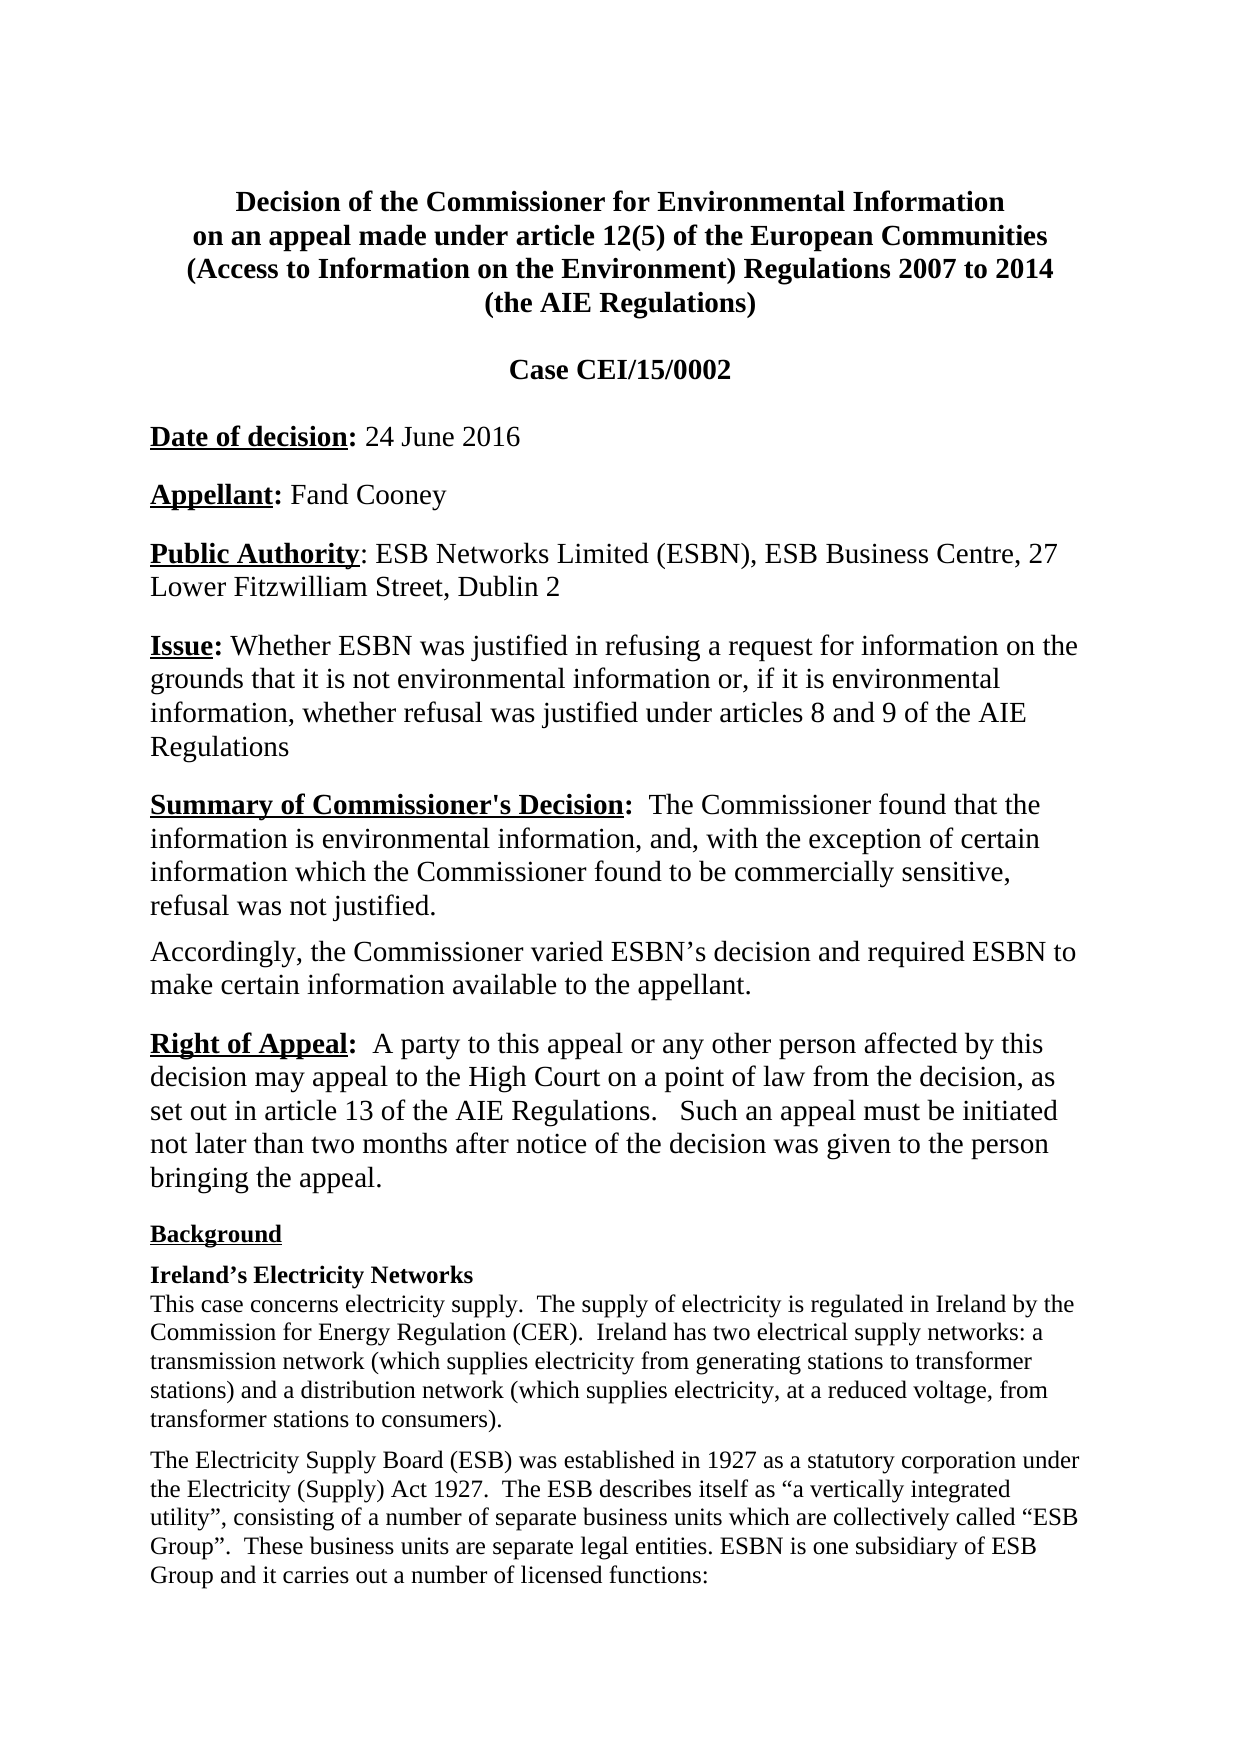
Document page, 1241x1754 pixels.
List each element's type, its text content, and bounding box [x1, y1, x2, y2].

text Accordingly, the Commissioner varied ESBN’s decision and required ESBN to make certain information available to the appellant. [150, 934, 1090, 1001]
text Case CEI/15/0002 [150, 352, 1090, 385]
text Right of Appeal: A party to this appeal or any other person affected by this decision may appeal to the High Court on a point of law from the decision, as set out in article 13 of the AIE Regulations. Such an appeal must be initiated not later than two months after notice of the decision was given to the person bringing the appeal. [150, 1026, 1090, 1194]
text Issue: Whether ESBN was justified in refusing a request for information on the grounds that it is not environmental information or, if it is environmental information, whether refusal was justified under articles 8 and 9 of the AIE Regulations [150, 628, 1090, 762]
text on an appeal made under article 12(5) of the European Communities [150, 218, 1090, 251]
text Date of decision: 24 June 2016 [150, 419, 1090, 452]
text Public Authority: ESB Networks Limited (ESBN), ESB Business Centre, 27 Lower Fitzwilliam Street, Dublin 2 [150, 536, 1090, 603]
text Decision of the Commissioner for Environmental Information [150, 184, 1090, 218]
text (the AIE Regulations) [150, 285, 1090, 318]
text This case concerns electricity supply. The supply of electricity is regulated in Ireland by the Commission for Energy Regulation (CER). Ireland has two electrical supply networks: a transmission network (which supplies electricity from generating stations to transformer stations) and a distribution network (which supplies electricity, at a reduced voltage, from transformer stations to consumers). [150, 1289, 1090, 1432]
text (Access to Information on the Environment) Regulations 2007 to 2014 [150, 251, 1090, 285]
text Background [150, 1219, 1090, 1247]
text Ireland’s Electricity Networks [150, 1260, 1090, 1289]
text Summary of Commissioner's Decision: The Commissioner found that the information is environmental information, and, with the exception of certain information which the Commissioner found to be commercially sensitive, refusal was not justified. [150, 787, 1090, 921]
text The Electricity Supply Board (ESB) was established in 1927 as a statutory corporation under the Electricity (Supply) Act 1927. The ESB describes itself as “a vertically integrated utility”, consisting of a number of separate business units which are collectively called “ESB Group”. These business units are separate legal entities. ESBN is one subsidiary of ESB Group and it carries out a number of licensed functions: [150, 1445, 1090, 1589]
text Appellant: Fand Cooney [150, 477, 1090, 511]
